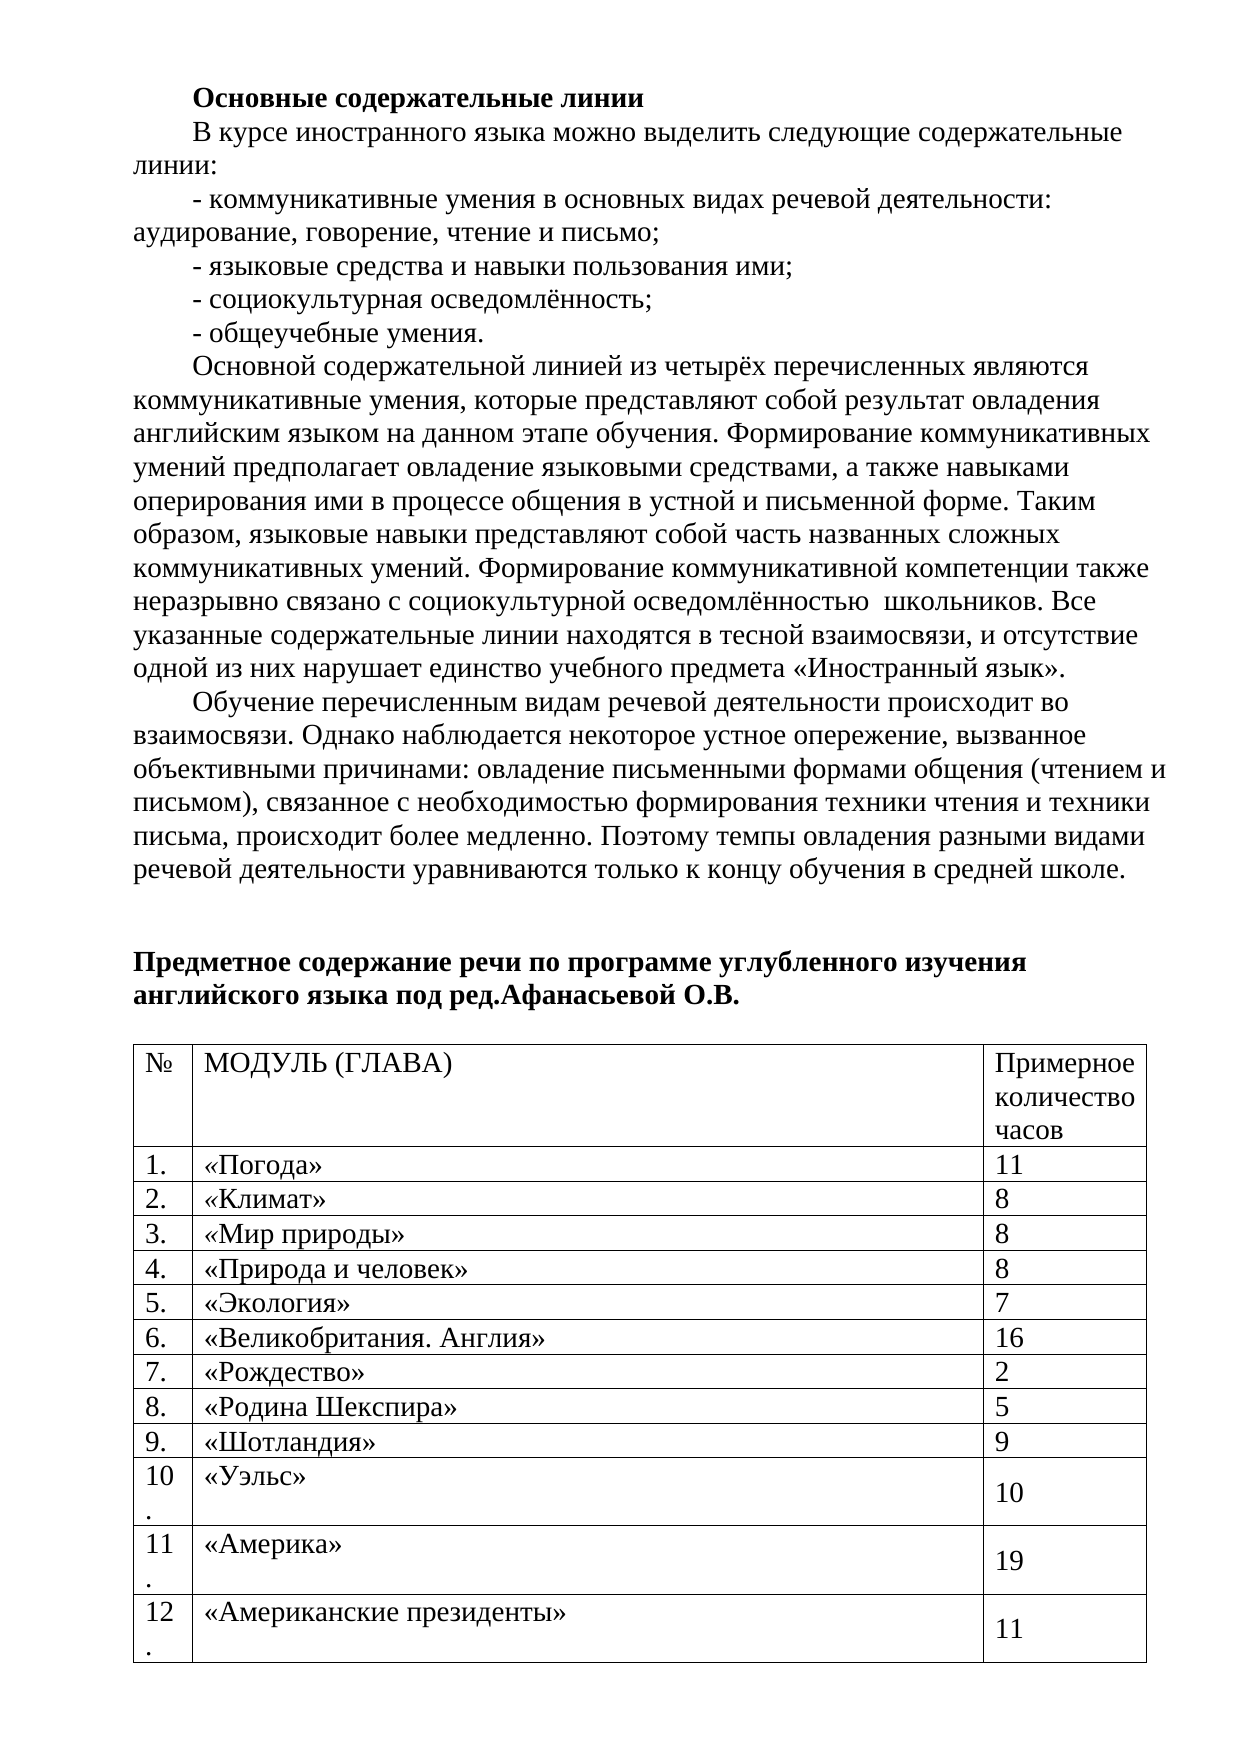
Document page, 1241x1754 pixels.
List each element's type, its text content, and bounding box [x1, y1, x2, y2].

text - общеучебные умения. [133, 315, 1185, 348]
table_cell 8 [984, 1182, 1146, 1215]
text Обучение перечисленным видам речевой деятельности происходит во взаимосвязи. Однако наблюдается некоторое устное опережение, вызванное объективными причинами: овладение письменными формами общения (чтением и письмом), связанное с необходимостью формирования техники чтения и техники письма, происходит более медленно. Поэтому темпы овладения разными видами речевой деятельности уравниваются только к концу обучения в средней школе. [133, 684, 1185, 885]
table_cell «Рождество» [193, 1355, 983, 1388]
table_cell «Уэльс» [193, 1458, 983, 1525]
table_cell 12. [134, 1595, 192, 1662]
table_cell 10. [134, 1458, 192, 1525]
table_cell 10 [984, 1458, 1146, 1525]
text Основной содержательной линией из четырёх перечисленных являются коммуникативные умения, которые представляют собой результат овладения английским языком на данном этапе обучения. Формирование коммуникативных умений предполагает овладение языковыми средствами, а также навыками оперирования ими в процессе общения в устной и письменной форме. Таким образом, языковые навыки представляют собой часть названных сложных коммуникативных умений. Формирование коммуникативной компетенции также неразрывно связано с социокультурной осведомлённостью школьников. Все указанные содержательные линии находятся в тесной взаимосвязи, и отсутствие одной из них нарушает единство учебного предмета «Иностранный язык». [133, 348, 1185, 684]
table_cell 6. [134, 1320, 192, 1353]
text Предметное содержание речи по программе углубленного изучения английского языка под ред.Афанасьевой О.В. [133, 944, 1185, 1011]
text - языковые средства и навыки пользования ими; [133, 248, 1185, 281]
table_cell «Мир природы» [193, 1216, 983, 1250]
table_cell «Климат» [193, 1182, 983, 1215]
table_cell «Великобритания. Англия» [193, 1320, 983, 1353]
table_cell «Америка» [193, 1526, 983, 1593]
table_cell 3. [134, 1216, 192, 1250]
table_cell 5 [984, 1389, 1146, 1423]
text Основные содержательные линии [133, 80, 1185, 114]
table_cell 7. [134, 1355, 192, 1388]
table_cell 11 [984, 1595, 1146, 1662]
table_cell 11. [134, 1526, 192, 1593]
text В курсе иностранного языка можно выделить следующие содержательные линии: [133, 114, 1185, 181]
table_cell «Шотландия» [193, 1424, 983, 1457]
table_cell 11 [984, 1147, 1146, 1181]
table_cell 9 [984, 1424, 1146, 1457]
table_cell «Экология» [193, 1285, 983, 1319]
table_header Примерное количество часов [984, 1045, 1146, 1146]
text - социокультурная осведомлённость; [133, 281, 1185, 315]
table_cell «Природа и человек» [193, 1251, 983, 1284]
table_cell 7 [984, 1285, 1146, 1319]
table_cell «Погода» [193, 1147, 983, 1181]
table_cell 2 [984, 1355, 1146, 1388]
table_cell 5. [134, 1285, 192, 1319]
table_cell 1. [134, 1147, 192, 1181]
table_cell 19 [984, 1526, 1146, 1593]
table_header МОДУЛЬ (ГЛАВА) [193, 1045, 983, 1146]
table_cell 9. [134, 1424, 192, 1457]
table_cell 8 [984, 1216, 1146, 1250]
table_cell 16 [984, 1320, 1146, 1353]
table_cell 2. [134, 1182, 192, 1215]
text - коммуникативные умения в основных видах речевой деятельности: аудирование, говорение, чтение и письмо; [133, 181, 1185, 248]
table_cell 4. [134, 1251, 192, 1284]
table_cell 8 [984, 1251, 1146, 1284]
table_cell «Американские президенты» [193, 1595, 983, 1662]
table_header № [134, 1045, 192, 1146]
table_cell «Родина Шекспира» [193, 1389, 983, 1423]
table_cell 8. [134, 1389, 192, 1423]
